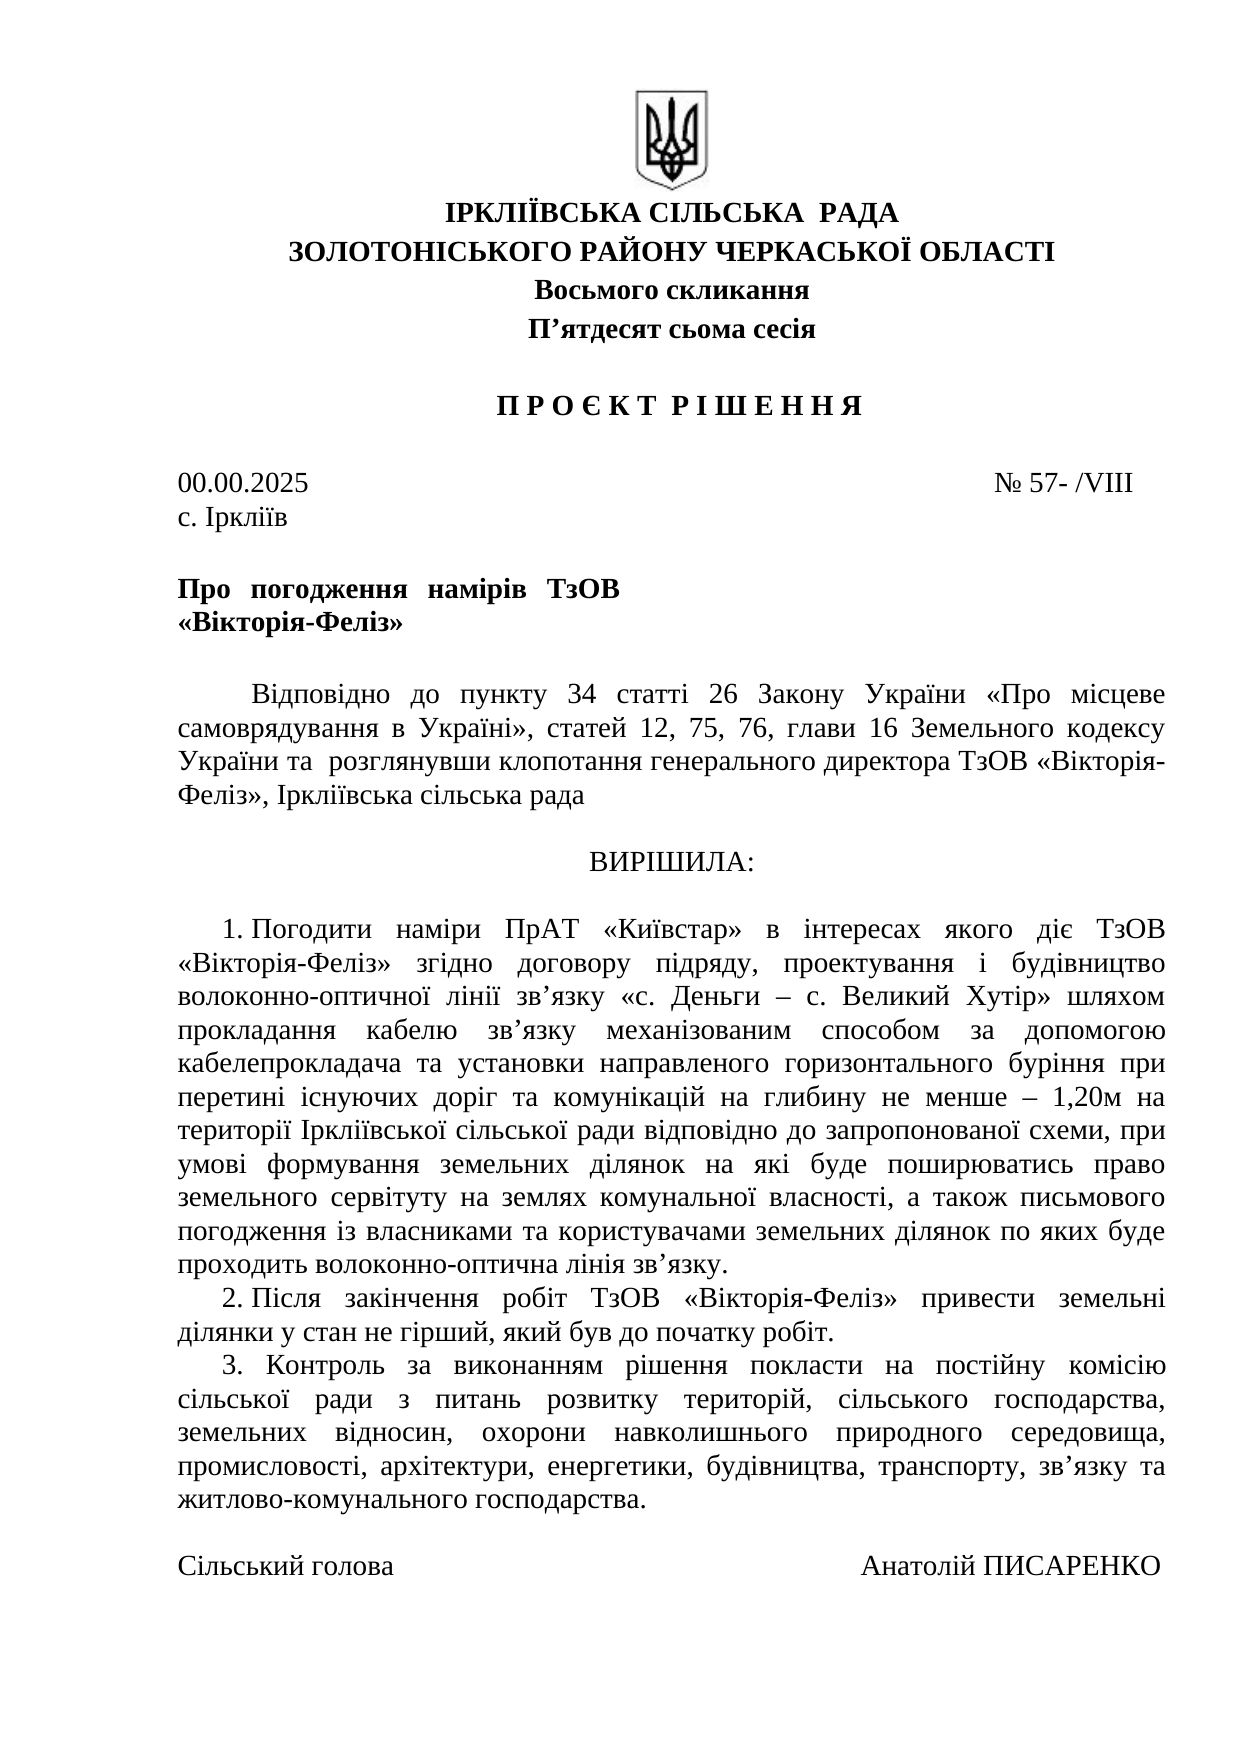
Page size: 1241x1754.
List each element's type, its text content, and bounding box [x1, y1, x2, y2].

list Погодити наміри ПрАТ «Київстар» в інтересах якого діє ТзОВ «Вікторія-Феліз» згідно договору підряду, проектування і будівництво волоконно-оптичної лінії зв’язку «с. Деньги – с. Великий Хутір» шляхом прокладання кабелю зв’язку механізованим способом за допомогою кабелепрокладача та установки направленого горизонтального буріння при перетині існуючих доріг та комунікацій на глибину не менше – 1,20м на території Іркліївської сільської ради відповідно до запропонованої схеми, при умові формування земельних ділянок на які буде поширюватись право земельного сервітуту на землях комунальної власності, а також письмового погодження із власниками та користувачами земельних ділянок по яких буде проходить волоконно-оптична лінія зв’язку. [177, 911, 1167, 1280]
text c. Іркліїв [177, 499, 1167, 532]
text Про погодження намірів ТзОВ «Вікторія-Феліз» [177, 571, 620, 638]
text ВИРІШИЛА: [177, 844, 1167, 878]
text П’ятдесят сьома сесія [177, 311, 1167, 344]
list Після закінчення робіт ТзОВ «Вікторія-Феліз» привести земельні ділянки у стан не гірший, який був до початку робіт. [177, 1280, 1167, 1347]
text Сільський голова Анатолій ПИСАРЕНКО [177, 1548, 1167, 1582]
list 3. Контроль за виконанням рішення покласти на постійну комісію сільської ради з питань розвитку територій, сільського господарства, земельних відносин, охорони навколишнього природного середовища, промисловості, архітектури, енергетики, будівництва, транспорту, зв’язку та житлово-комунального господарства. [177, 1347, 1167, 1515]
text Відповідно до пункту 34 статті 26 Закону України «Про місцеве самоврядування в Україні», статей 12, 75, 76, глави 16 Земельного кодексу України та розглянувши клопотання генерального директора ТзОВ «Вікторія-Феліз», Іркліївська сільська рада [177, 676, 1167, 811]
text 00.00.2025 № 57- /VIII [177, 465, 1167, 499]
text Восьмого скликання [177, 272, 1167, 306]
picture [634, 88, 710, 192]
text П Р О Є К Т Р І Ш Е Н Н Я [177, 388, 1167, 422]
text ІРКЛІЇВСЬКА СІЛЬСЬКА РАДА [177, 195, 1167, 229]
text ЗОЛОТОНІСЬКОГО РАЙОНУ ЧЕРКАСЬКОЇ ОБЛАСТІ [177, 234, 1167, 267]
